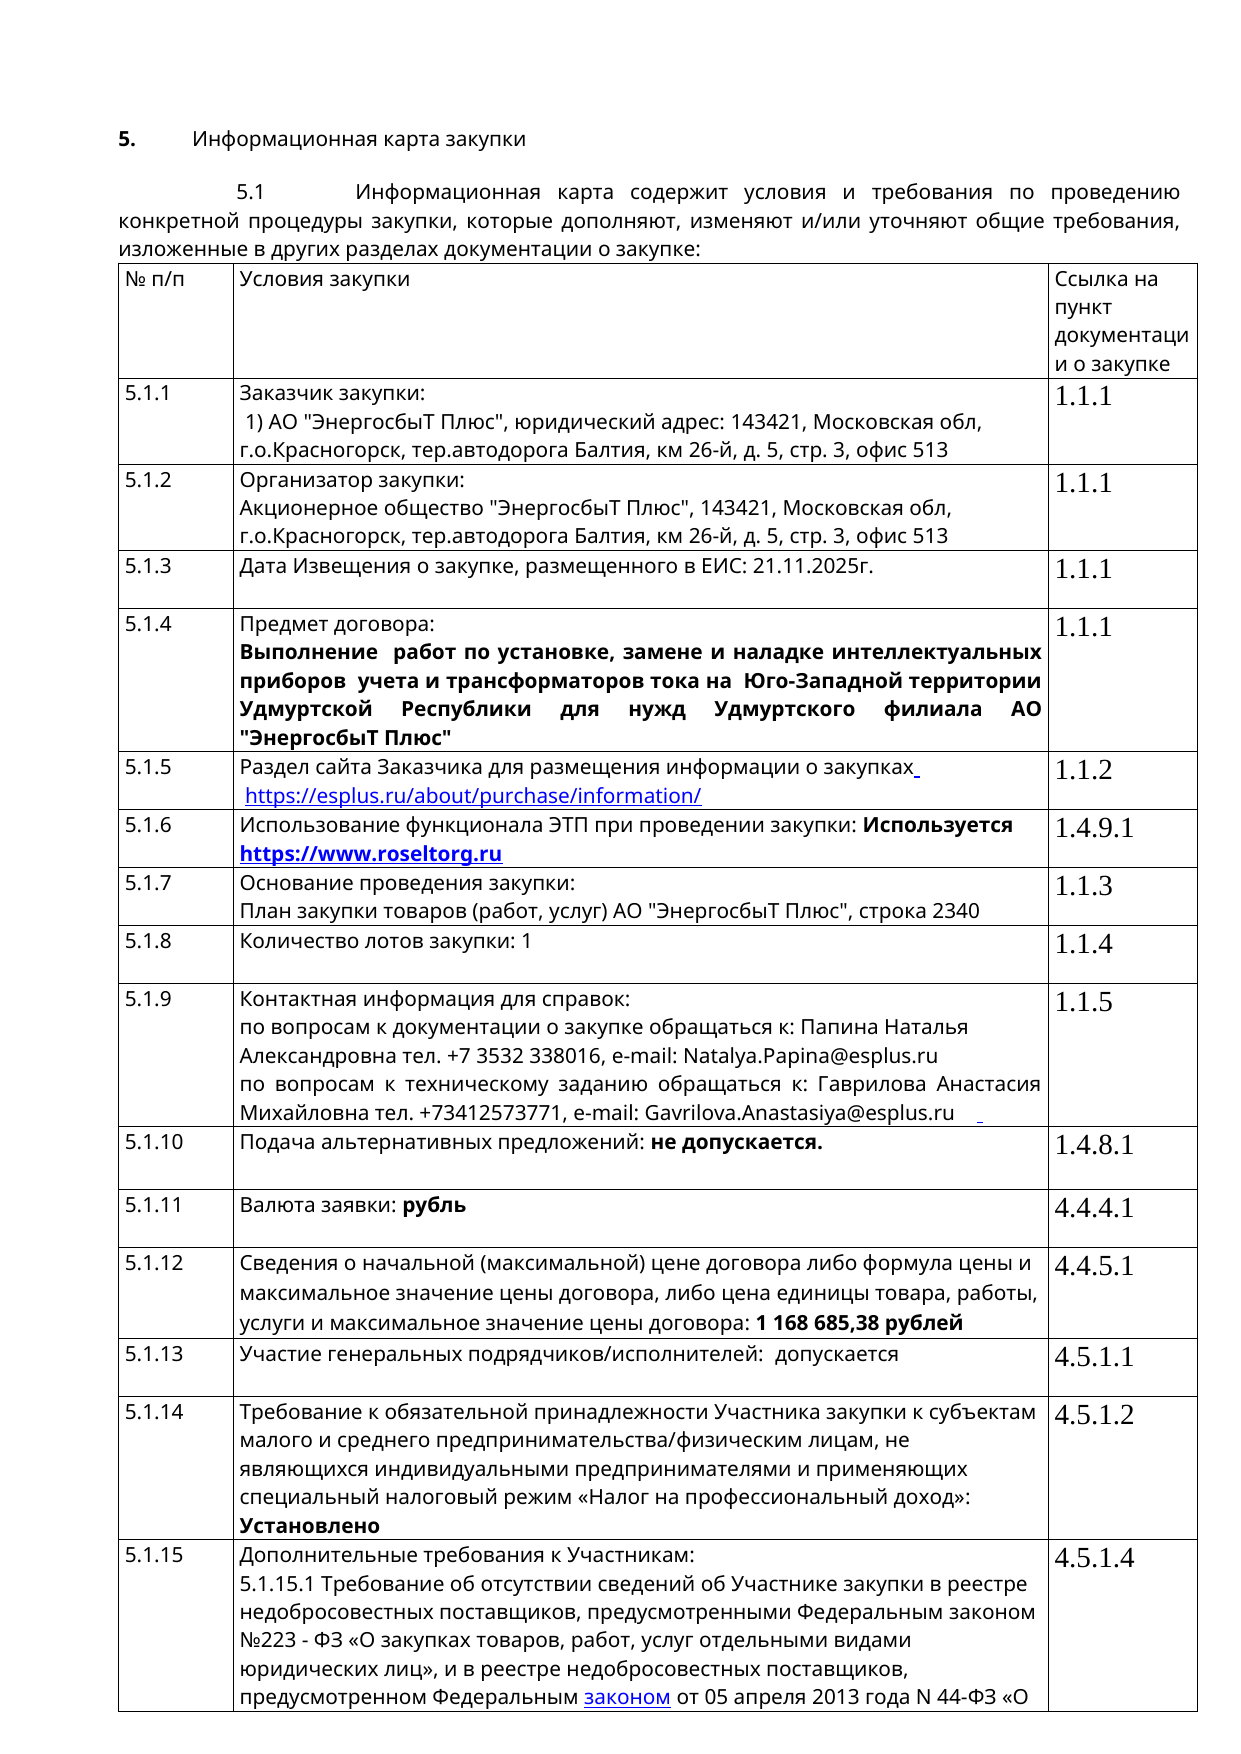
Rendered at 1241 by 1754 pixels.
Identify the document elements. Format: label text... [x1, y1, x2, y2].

table_cell 1.1.5 [1049, 984, 1197, 1126]
table_cell 4.4.4.1 [1049, 1190, 1197, 1247]
table_cell 4.5.1.1 [1049, 1339, 1197, 1396]
table_cell [119, 379, 233, 464]
table_cell 1.4.9.1 [1049, 810, 1197, 867]
table_cell [119, 984, 233, 1126]
table_cell 1.4.8.1 [1049, 1127, 1197, 1189]
table_cell 1.1.4 [1049, 926, 1197, 983]
subtitle Информационная карта закупки [118, 124, 1181, 152]
table_cell [119, 1248, 233, 1338]
table_cell Раздел сайта Заказчика для размещения информации о закупках https://esplus.ru/about/purchase/information/ [234, 752, 1048, 809]
table_cell Использование функционала ЭТП при проведении закупки: Используется https://www.roseltorg.ru [234, 810, 1048, 867]
table_cell Сведения о начальной (максимальной) цене договора либо формула цены и максимальное значение цены договора, либо цена единицы товара, работы, услуги и максимальное значение цены договора: 1 168 685,38 рублей [234, 1248, 1048, 1338]
table_cell Количество лотов закупки: 1 [234, 926, 1048, 983]
table_cell [119, 465, 233, 550]
table_cell [119, 1190, 233, 1247]
table_header Ссылка на пункт документации о закупке [1049, 264, 1197, 377]
table_cell Валюта заявки: рубль [234, 1190, 1048, 1247]
table_cell Участие генеральных подрядчиков/исполнителей: допускается [234, 1339, 1048, 1396]
table_cell [119, 1540, 233, 1711]
table_cell Основание проведения закупки: План закупки товаров (работ, услуг) АО "ЭнергосбыТ Плюс", строка 2340 [234, 868, 1048, 925]
table_cell [119, 609, 233, 751]
table_cell [119, 1397, 233, 1539]
table_header № п/п [119, 264, 233, 377]
table_cell Организатор закупки: Акционерное общество "ЭнергосбыТ Плюс", 143421, Московская обл, г.о.Красногорск, тер.автодорога Балтия, км 26-й, д. 5, стр. 3, офис 513 [234, 465, 1048, 550]
table_cell [119, 551, 233, 608]
table_cell 1.1.3 [1049, 868, 1197, 925]
table_cell 4.4.5.1 [1049, 1248, 1197, 1338]
table_cell Дата Извещения о закупке, размещенного в ЕИС: 21.11.2025г. [234, 551, 1048, 608]
table_cell 1.1.1 [1049, 465, 1197, 550]
table_cell [119, 810, 233, 867]
table_cell Предмет договора: Выполнение работ по установке, замене и наладке интеллектуальных приборов учета и трансформаторов тока на Юго-Западной территории Удмуртской Республики для нужд Удмуртского филиала АО "ЭнергосбыТ Плюс" [234, 609, 1048, 751]
table_cell 1.1.2 [1049, 752, 1197, 809]
table_cell 1.1.1 [1049, 379, 1197, 464]
table_cell [119, 1127, 233, 1189]
table_cell 4.5.1.2 [1049, 1397, 1197, 1539]
table_cell 4.5.1.4 [1049, 1540, 1197, 1711]
table_cell [119, 926, 233, 983]
table_header Условия закупки [234, 264, 1048, 377]
table_cell 1.1.1 [1049, 551, 1197, 608]
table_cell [234, 1540, 1048, 1711]
table_cell Заказчик закупки: 1) АО "ЭнергосбыТ Плюс", юридический адрес: 143421, Московская обл, г.о.Красногорск, тер.автодорога Балтия, км 26-й, д. 5, стр. 3, офис 513 [234, 379, 1048, 464]
table_cell [119, 1339, 233, 1396]
table_cell Требование к обязательной принадлежности Участника закупки к субъектам малого и среднего предпринимательства/физическим лицам, не являющихся индивидуальными предпринимателями и применяющих специальный налоговый режим «Налог на профессиональный доход»: Установлено [234, 1397, 1048, 1539]
table_cell 1.1.1 [1049, 609, 1197, 751]
table_cell Подача альтернативных предложений: не допускается. [234, 1127, 1048, 1189]
table_cell [119, 868, 233, 925]
table_cell Контактная информация для справок: по вопросам к документации о закупке обращаться к: Папина Наталья Александровна тел. +7 3532 338016, e-mail: Natalya.Papina@esplus.ru по вопросам к техническому заданию обращаться к: Гаврилова Анастасия Михайловна тел. +73412573771, e-mail: Gavrilova.Anastasiya@esplus.ru [234, 984, 1048, 1126]
text 5.1 Информационная карта содержит условия и требования по проведению конкретной процедуры закупки, которые дополняют, изменяют и/или уточняют общие требования, изложенные в других разделах документации о закупке: [118, 177, 1181, 263]
table_cell [119, 752, 233, 809]
